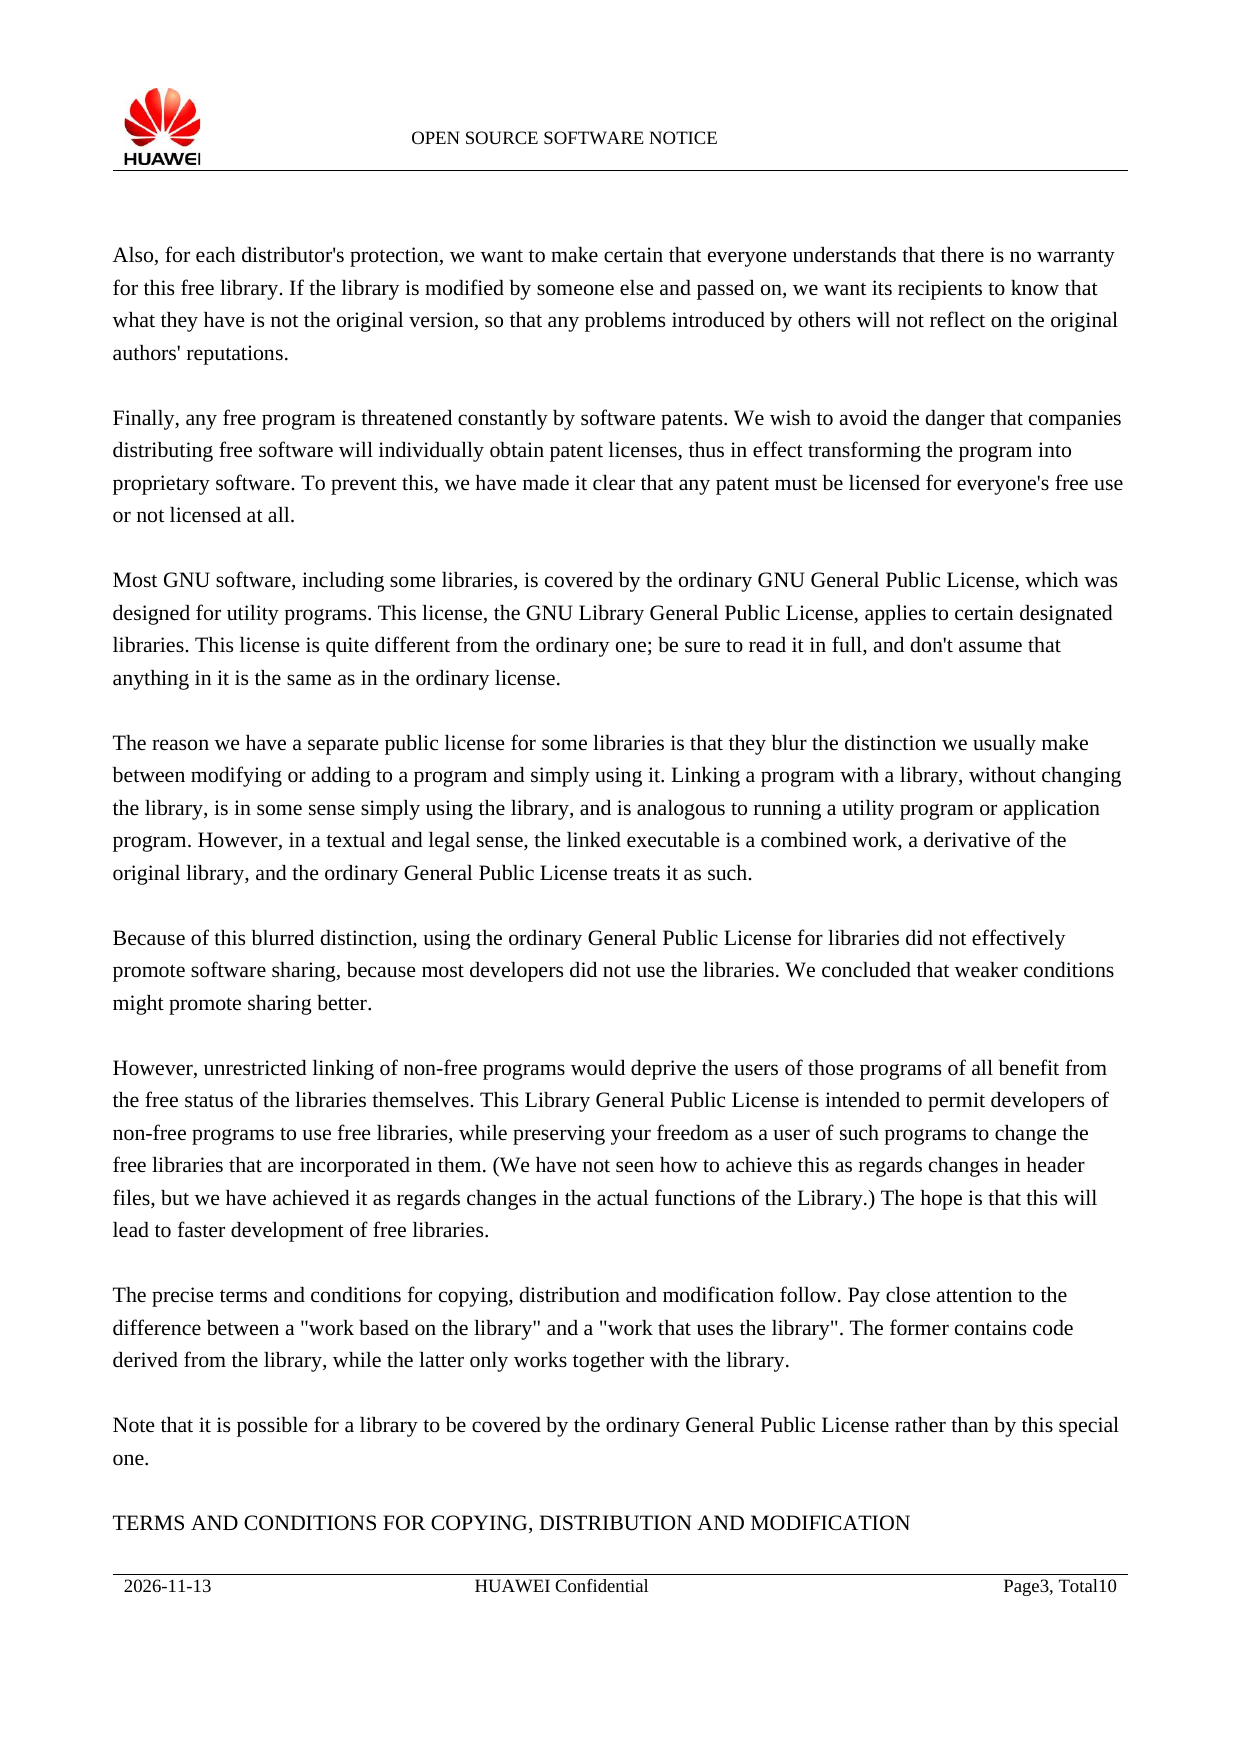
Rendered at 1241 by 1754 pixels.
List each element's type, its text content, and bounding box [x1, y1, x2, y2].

picture [124, 88, 201, 165]
